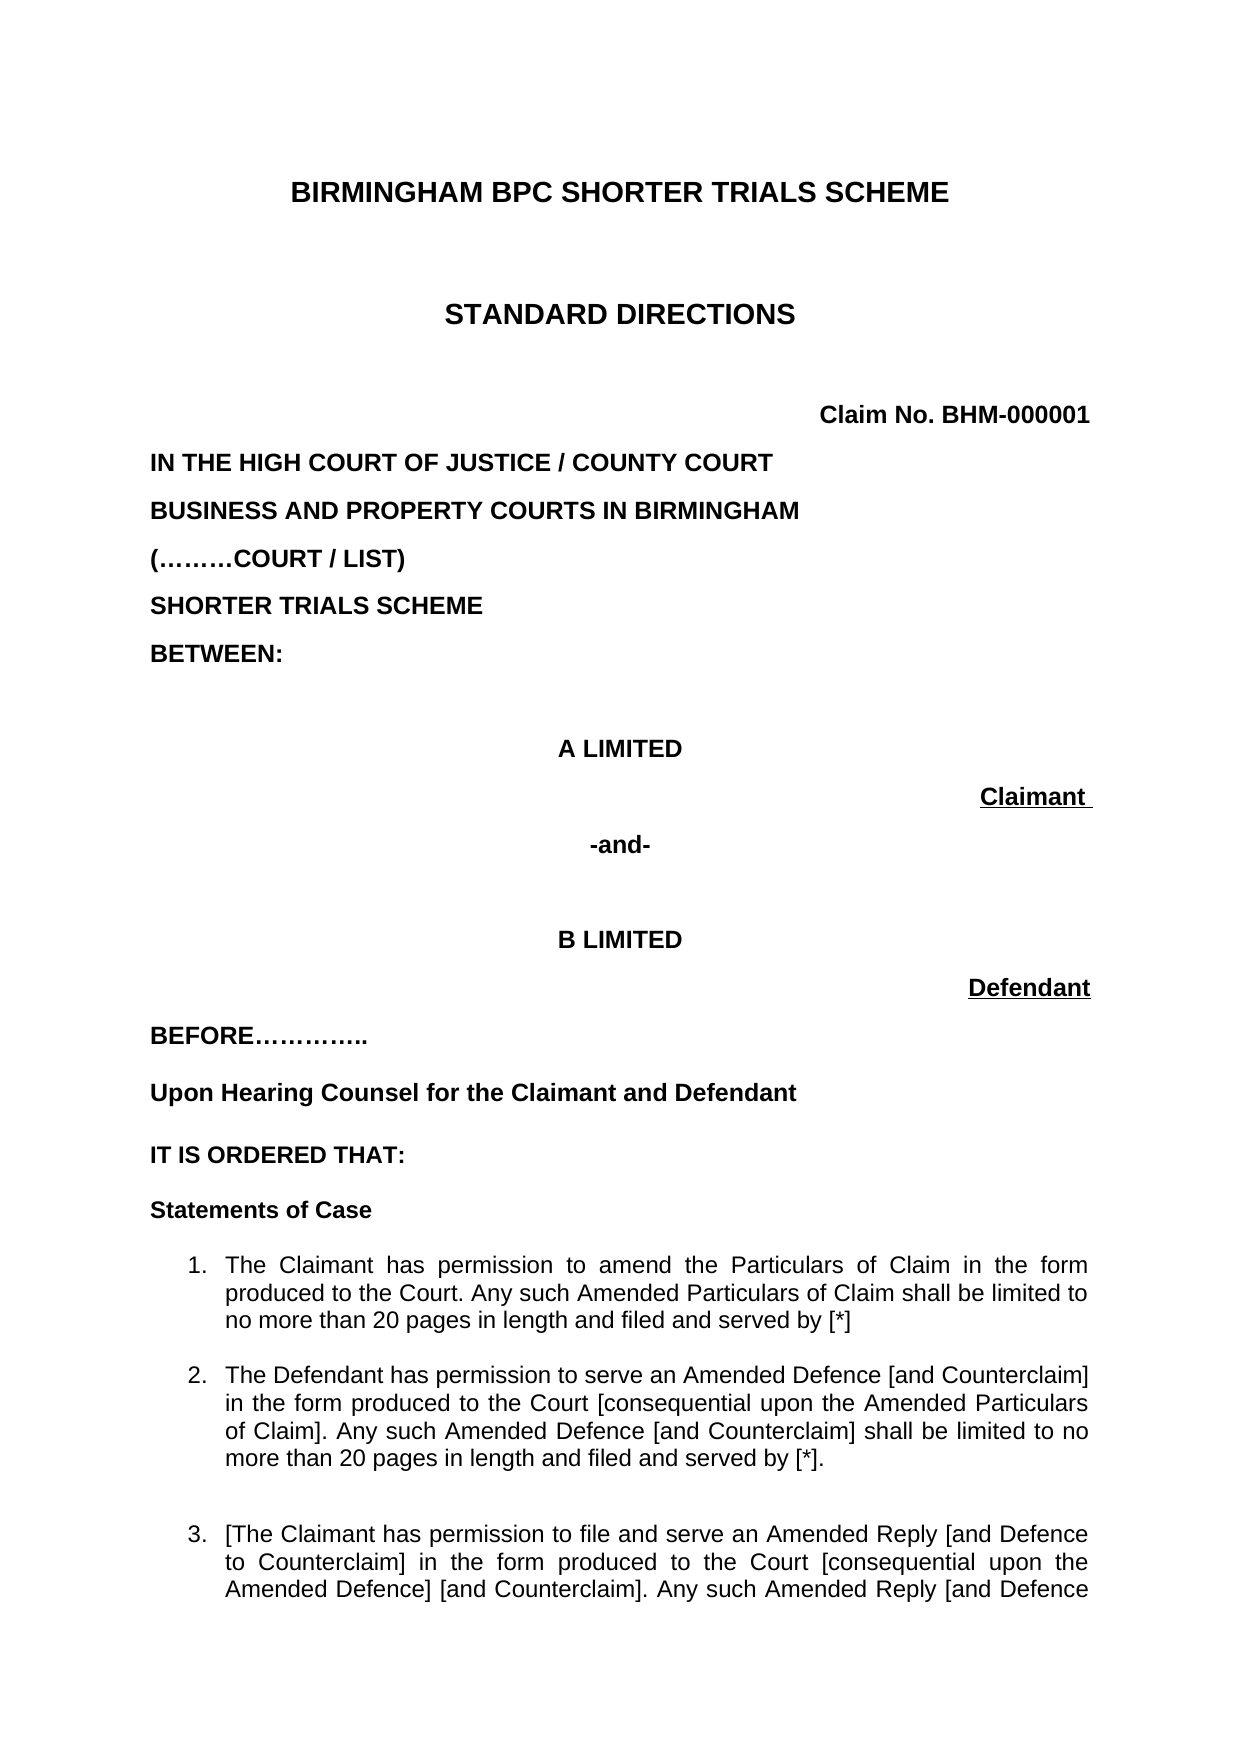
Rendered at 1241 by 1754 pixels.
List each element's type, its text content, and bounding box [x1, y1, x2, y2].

text IT IS ORDERED THAT: [150, 1141, 1090, 1168]
text B LIMITED [150, 925, 1090, 954]
text Claimant [900, 782, 1090, 811]
subtitle STANDARD DIRECTIONS [150, 297, 1090, 331]
text IN THE HIGH COURT OF JUSTICE / COUNTY COURT [150, 448, 1090, 477]
subtitle BIRMINGHAM BPC SHORTER TRIALS SCHEME [150, 175, 1090, 208]
text Statements of Case [150, 1196, 1090, 1223]
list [187, 1520, 1090, 1603]
text BUSINESS AND PROPERTY COURTS IN BIRMINGHAM [150, 496, 1090, 525]
list The Defendant has permission to serve an Amended Defence [and Counterclaim] in the form produced to the Court [consequential upon the Amended Particulars of Claim]. Any such Amended Defence [and Counterclaim] shall be limited to no more than 20 pages in length and filed and served by [*]. [187, 1361, 1090, 1472]
text Defendant [150, 973, 1090, 1002]
text SHORTER TRIALS SCHEME [150, 591, 1090, 620]
text (………COURT / LIST) [150, 544, 1090, 572]
text Claim No. BHM-000001 [150, 401, 1090, 429]
text Upon Hearing Counsel for the Claimant and Defendant [150, 1078, 1090, 1107]
text BETWEEN: [150, 639, 1090, 668]
text A LIMITED [150, 734, 1090, 763]
text BEFORE………….. [150, 1021, 1090, 1049]
text -and- [150, 830, 1090, 859]
list The Claimant has permission to amend the Particulars of Claim in the form produced to the Court. Any such Amended Particulars of Claim shall be limited to no more than 20 pages in length and filed and served by [*] [187, 1251, 1090, 1334]
